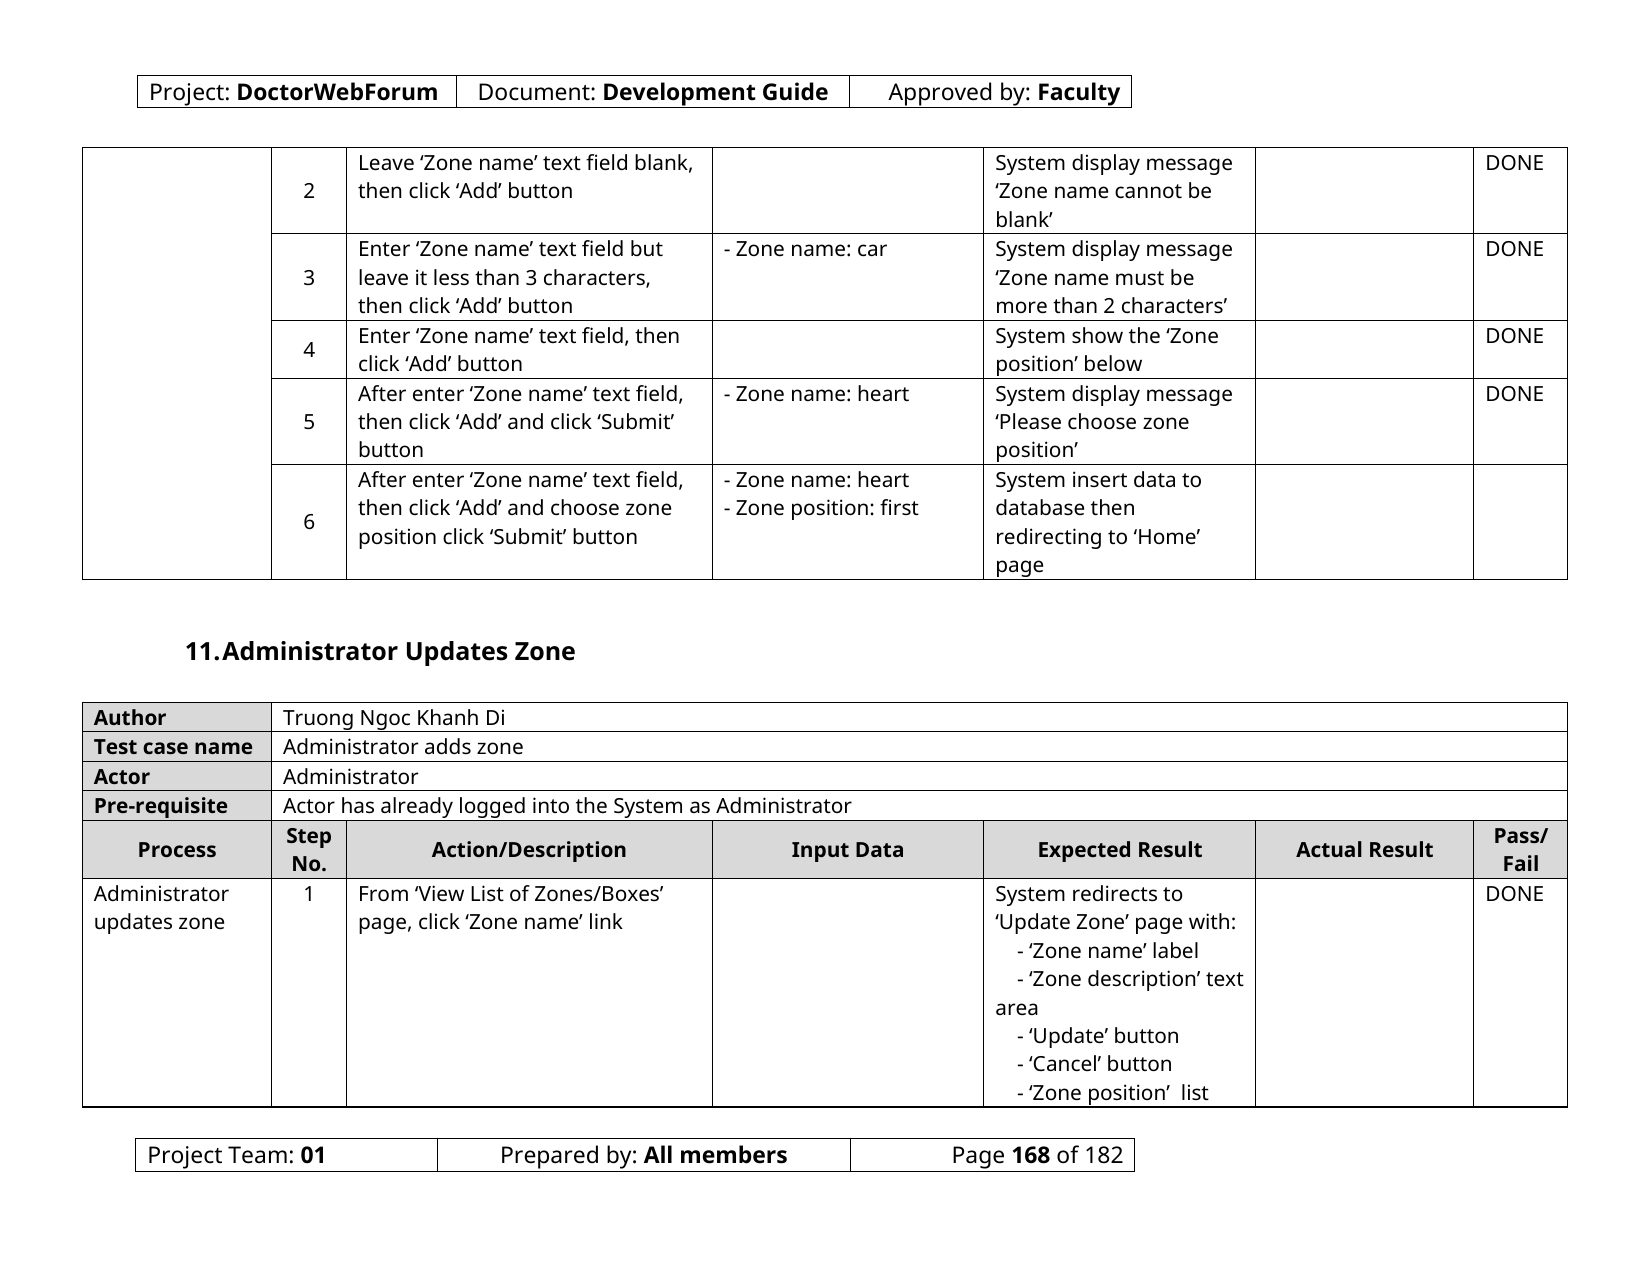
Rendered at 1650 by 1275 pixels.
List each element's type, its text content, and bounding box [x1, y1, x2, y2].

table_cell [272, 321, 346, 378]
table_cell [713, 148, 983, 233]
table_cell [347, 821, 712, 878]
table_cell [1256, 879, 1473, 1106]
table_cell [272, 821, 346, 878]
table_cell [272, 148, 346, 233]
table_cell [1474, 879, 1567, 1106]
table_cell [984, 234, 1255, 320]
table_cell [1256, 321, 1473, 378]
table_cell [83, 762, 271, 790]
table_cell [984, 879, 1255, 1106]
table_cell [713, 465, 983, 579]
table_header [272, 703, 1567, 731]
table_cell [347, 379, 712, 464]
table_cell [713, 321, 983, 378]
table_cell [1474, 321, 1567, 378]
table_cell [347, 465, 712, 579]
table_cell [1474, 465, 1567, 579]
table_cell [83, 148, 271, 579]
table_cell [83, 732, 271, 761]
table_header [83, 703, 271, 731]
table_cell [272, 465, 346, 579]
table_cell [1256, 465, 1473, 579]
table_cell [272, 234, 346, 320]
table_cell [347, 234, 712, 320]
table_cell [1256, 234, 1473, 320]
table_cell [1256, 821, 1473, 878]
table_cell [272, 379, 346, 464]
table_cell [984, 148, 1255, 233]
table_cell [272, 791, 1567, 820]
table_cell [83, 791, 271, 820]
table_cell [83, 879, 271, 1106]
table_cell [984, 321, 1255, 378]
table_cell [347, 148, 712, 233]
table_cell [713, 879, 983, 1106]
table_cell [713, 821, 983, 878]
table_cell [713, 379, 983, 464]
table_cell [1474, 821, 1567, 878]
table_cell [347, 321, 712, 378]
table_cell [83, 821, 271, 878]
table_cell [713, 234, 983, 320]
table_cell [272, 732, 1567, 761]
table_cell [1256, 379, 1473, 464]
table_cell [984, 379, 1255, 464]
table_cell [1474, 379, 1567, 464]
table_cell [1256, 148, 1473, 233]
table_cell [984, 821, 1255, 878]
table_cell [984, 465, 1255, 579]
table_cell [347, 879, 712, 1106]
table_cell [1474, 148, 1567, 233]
subtitle Administrator Updates Zone [184, 633, 1503, 667]
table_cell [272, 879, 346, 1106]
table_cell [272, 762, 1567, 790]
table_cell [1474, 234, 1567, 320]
